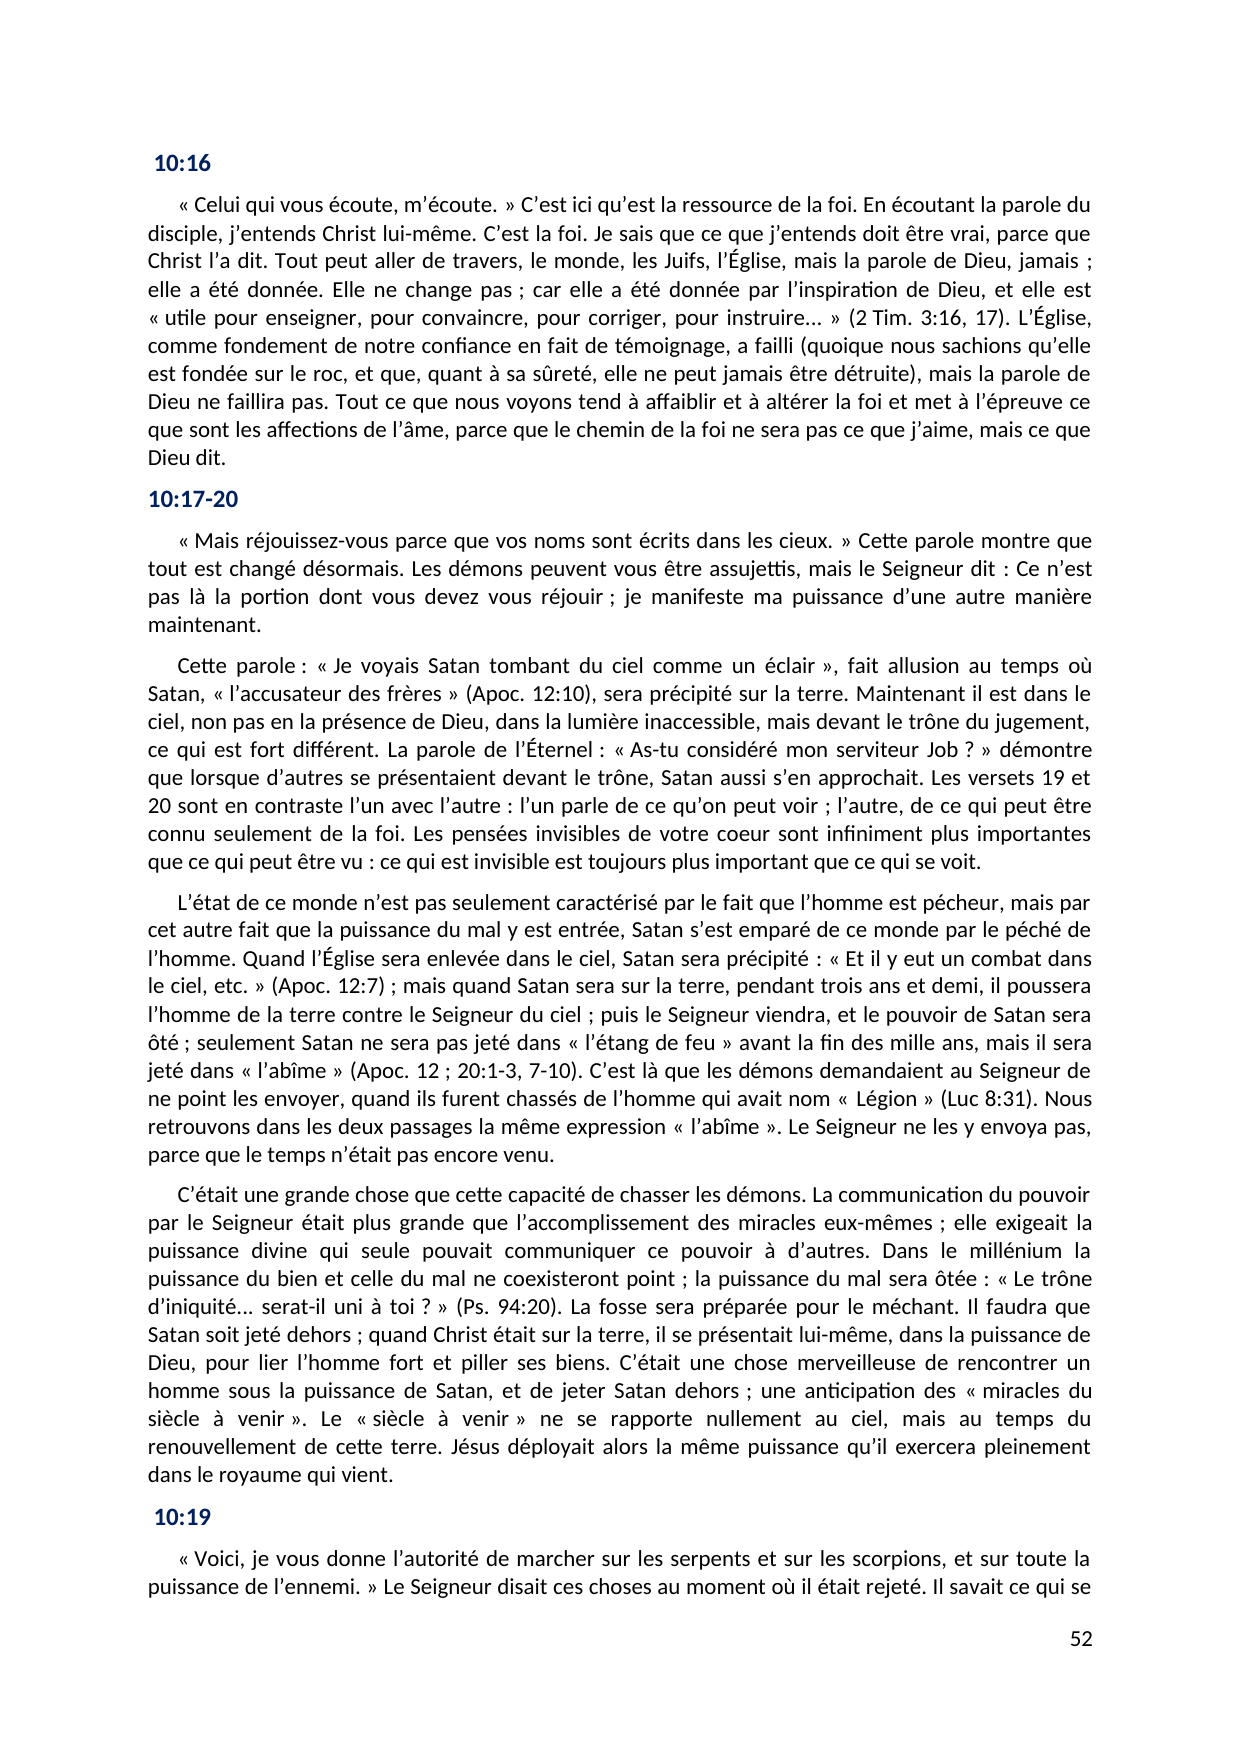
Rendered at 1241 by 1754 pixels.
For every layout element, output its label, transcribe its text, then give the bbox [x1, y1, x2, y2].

text « Mais réjouissez-vous parce que vos noms sont écrits dans les cieux. » Cette parole montre que tout est changé désormais. Les démons peuvent vous être assujettis, mais le Seigneur dit : Ce n’est pas là la portion dont vous devez vous réjouir ; je manifeste ma puissance d’une autre manière maintenant. [148, 526, 1093, 638]
subtitle 10:19 [148, 1501, 1093, 1532]
text « Celui qui vous écoute, m’écoute. » C’est ici qu’est la ressource de la foi. En écoutant la parole du disciple, j’entends Christ lui-même. C’est la foi. Je sais que ce que j’entends doit être vrai, parce que Christ l’a dit. Tout peut aller de travers, le monde, les Juifs, l’Église, mais la parole de Dieu, jamais ; elle a été donnée. Elle ne change pas ; car elle a été donnée par l’inspiration de Dieu, et elle est « utile pour enseigner, pour convaincre, pour corriger, pour instruire... » (2 Tim. 3:16, 17). L’Église, comme fondement de notre confiance en fait de témoignage, a failli (quoique nous sachions qu’elle est fondée sur le roc, et que, quant à sa sûreté, elle ne peut jamais être détruite), mais la parole de Dieu ne faillira pas. Tout ce que nous voyons tend à affaiblir et à altérer la foi et met à l’épreuve ce que sont les affections de l’âme, parce que le chemin de la foi ne sera pas ce que j’aime, mais ce que Dieu dit. [148, 191, 1093, 471]
subtitle 10:17-20 [148, 483, 1093, 514]
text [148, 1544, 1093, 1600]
subtitle 10:16 [148, 148, 1093, 178]
text L’état de ce monde n’est pas seulement caractérisé par le fait que l’homme est pécheur, mais par cet autre fait que la puissance du mal y est entrée, Satan s’est emparé de ce monde par le péché de l’homme. Quand l’Église sera enlevée dans le ciel, Satan sera précipité : « Et il y eut un combat dans le ciel, etc. » (Apoc. 12:7) ; mais quand Satan sera sur la terre, pendant trois ans et demi, il poussera l’homme de la terre contre le Seigneur du ciel ; puis le Seigneur viendra, et le pouvoir de Satan sera ôté ; seulement Satan ne sera pas jeté dans « l’étang de feu » avant la fin des mille ans, mais il sera jeté dans « l’abîme » (Apoc. 12 ; 20:1-3, 7-10). C’est là que les démons demandaient au Seigneur de ne point les envoyer, quand ils furent chassés de l’homme qui avait nom « Légion » (Luc 8:31). Nous retrouvons dans les deux passages la même expression « l’abîme ». Le Seigneur ne les y envoya pas, parce que le temps n’était pas encore venu. [148, 888, 1093, 1168]
text C’était une grande chose que cette capacité de chasser les démons. La communication du pouvoir par le Seigneur était plus grande que l’accomplissement des miracles eux-mêmes ; elle exigeait la puissance divine qui seule pouvait communiquer ce pouvoir à d’autres. Dans le millénium la puissance du bien et celle du mal ne coexisteront point ; la puissance du mal sera ôtée : « Le trône d’iniquité... serat-il uni à toi ? » (Ps. 94:20). La fosse sera préparée pour le méchant. Il faudra que Satan soit jeté dehors ; quand Christ était sur la terre, il se présentait lui-même, dans la puissance de Dieu, pour lier l’homme fort et piller ses biens. C’était une chose merveilleuse de rencontrer un homme sous la puissance de Satan, et de jeter Satan dehors ; une anticipation des « miracles du siècle à venir ». Le « siècle à venir » ne se rapporte nullement au ciel, mais au temps du renouvellement de cette terre. Jésus déployait alors la même puissance qu’il exercera pleinement dans le royaume qui vient. [148, 1180, 1093, 1488]
text Cette parole : « Je voyais Satan tombant du ciel comme un éclair », fait allusion au temps où Satan, « l’accusateur des frères » (Apoc. 12:10), sera précipité sur la terre. Maintenant il est dans le ciel, non pas en la présence de Dieu, dans la lumière inaccessible, mais devant le trône du jugement, ce qui est fort différent. La parole de l’Éternel : « As-tu considéré mon serviteur Job ? » démontre que lorsque d’autres se présentaient devant le trône, Satan aussi s’en approchait. Les versets 19 et 20 sont en contraste l’un avec l’autre : l’un parle de ce qu’on peut voir ; l’autre, de ce qui peut être connu seulement de la foi. Les pensées invisibles de votre coeur sont infiniment plus importantes que ce qui peut être vu : ce qui est invisible est toujours plus important que ce qui se voit. [148, 651, 1093, 875]
